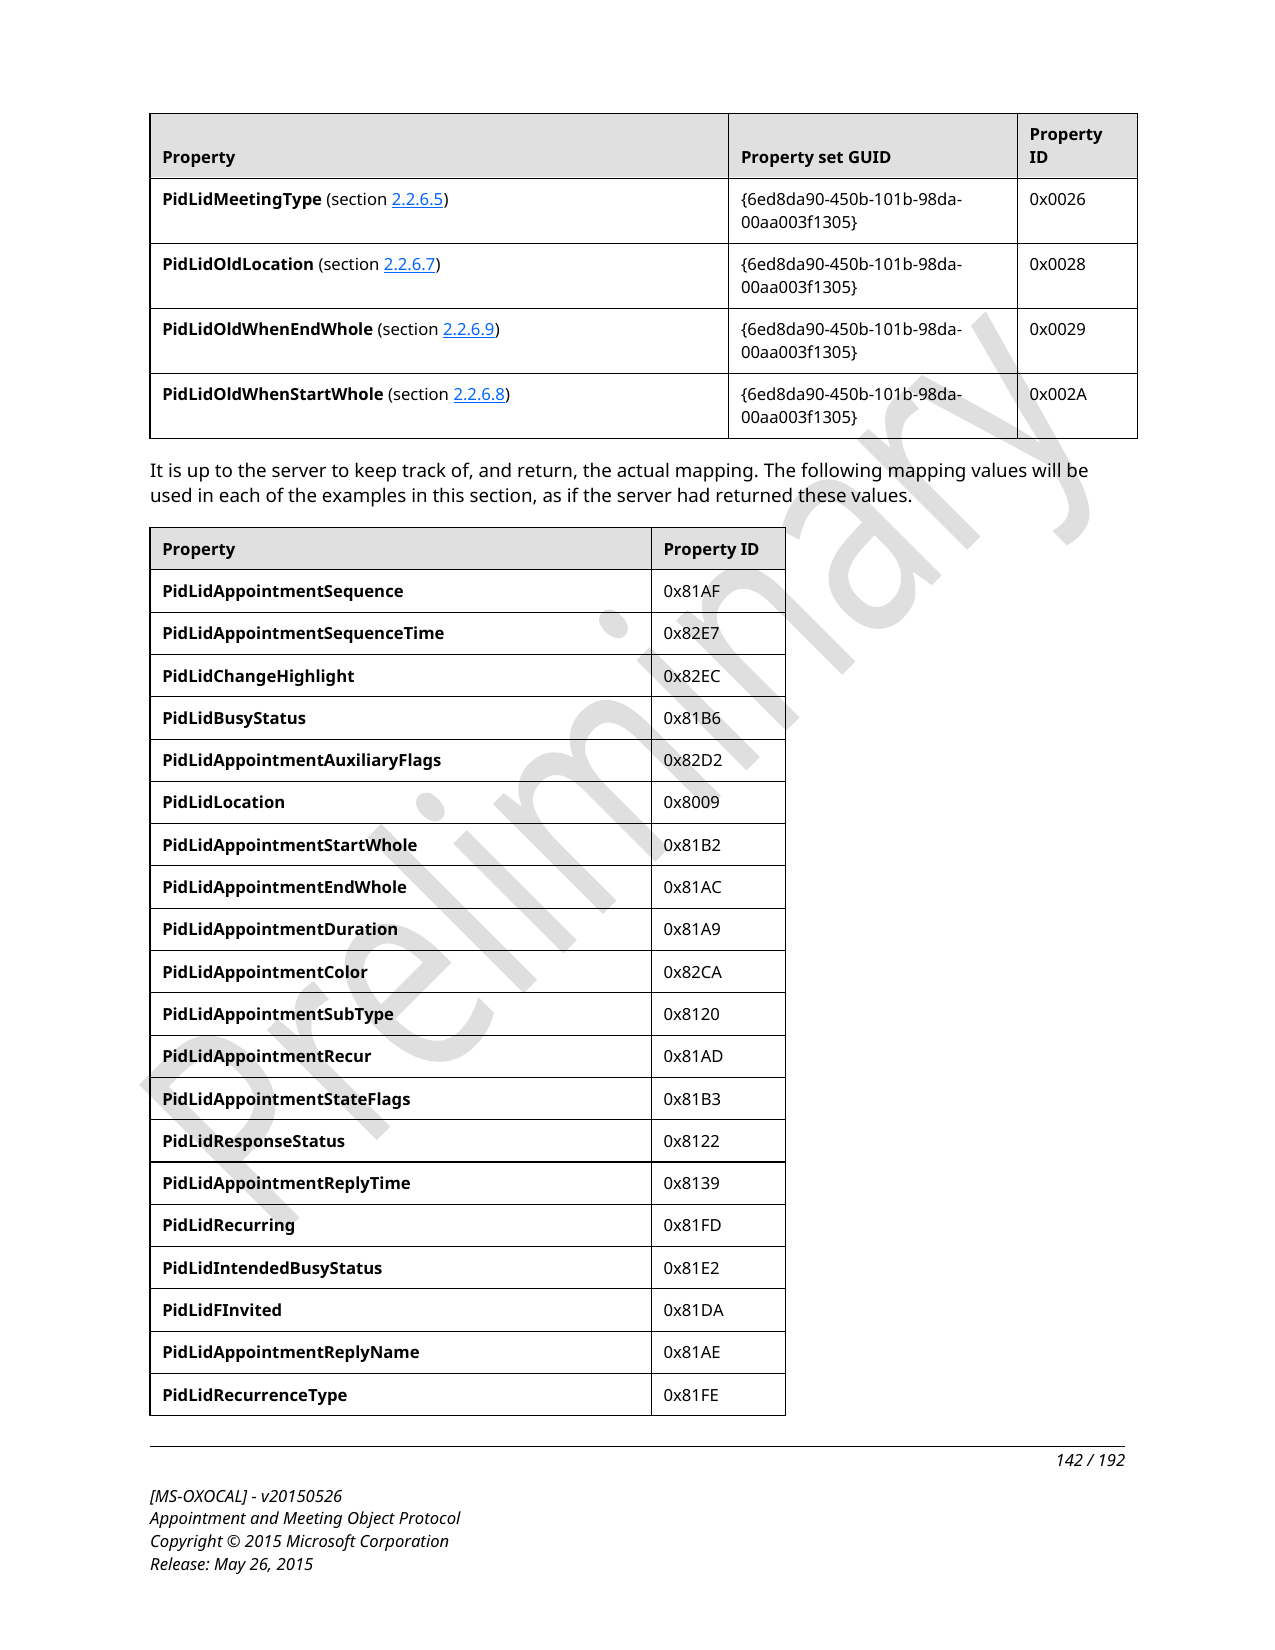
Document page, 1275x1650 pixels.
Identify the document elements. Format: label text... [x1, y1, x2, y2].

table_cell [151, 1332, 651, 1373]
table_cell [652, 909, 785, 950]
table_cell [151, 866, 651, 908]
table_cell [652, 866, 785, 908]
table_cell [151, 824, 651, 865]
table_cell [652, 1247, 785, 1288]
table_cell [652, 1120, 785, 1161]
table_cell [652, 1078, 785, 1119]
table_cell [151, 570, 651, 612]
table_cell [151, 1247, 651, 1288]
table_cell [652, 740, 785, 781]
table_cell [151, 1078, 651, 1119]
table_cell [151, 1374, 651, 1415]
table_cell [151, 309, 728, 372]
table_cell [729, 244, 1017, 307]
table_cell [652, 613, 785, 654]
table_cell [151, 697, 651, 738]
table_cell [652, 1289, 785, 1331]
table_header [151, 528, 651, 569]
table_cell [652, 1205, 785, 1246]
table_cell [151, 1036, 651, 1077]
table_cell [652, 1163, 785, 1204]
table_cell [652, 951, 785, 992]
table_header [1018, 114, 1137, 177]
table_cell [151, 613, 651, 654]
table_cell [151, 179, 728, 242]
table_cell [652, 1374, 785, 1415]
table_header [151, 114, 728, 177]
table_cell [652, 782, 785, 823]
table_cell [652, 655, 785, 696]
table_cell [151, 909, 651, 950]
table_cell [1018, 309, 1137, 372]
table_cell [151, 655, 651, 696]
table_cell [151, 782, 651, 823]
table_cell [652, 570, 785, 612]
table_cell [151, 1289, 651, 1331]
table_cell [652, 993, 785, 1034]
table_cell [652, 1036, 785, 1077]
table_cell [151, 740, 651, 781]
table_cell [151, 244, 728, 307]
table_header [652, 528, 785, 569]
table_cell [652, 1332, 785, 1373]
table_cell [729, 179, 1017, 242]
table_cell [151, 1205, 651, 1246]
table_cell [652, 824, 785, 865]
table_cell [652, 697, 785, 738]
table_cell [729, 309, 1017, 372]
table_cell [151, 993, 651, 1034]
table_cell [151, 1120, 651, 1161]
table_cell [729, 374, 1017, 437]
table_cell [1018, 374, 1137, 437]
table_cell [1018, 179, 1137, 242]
text It is up to the server to keep track of, and return, the actual mapping. The following mapping values will be used in each of the examples in this section, as if the server had returned these values. [150, 457, 1125, 508]
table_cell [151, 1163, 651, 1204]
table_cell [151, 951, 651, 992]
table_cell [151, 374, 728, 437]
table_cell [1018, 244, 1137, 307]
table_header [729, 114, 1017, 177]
